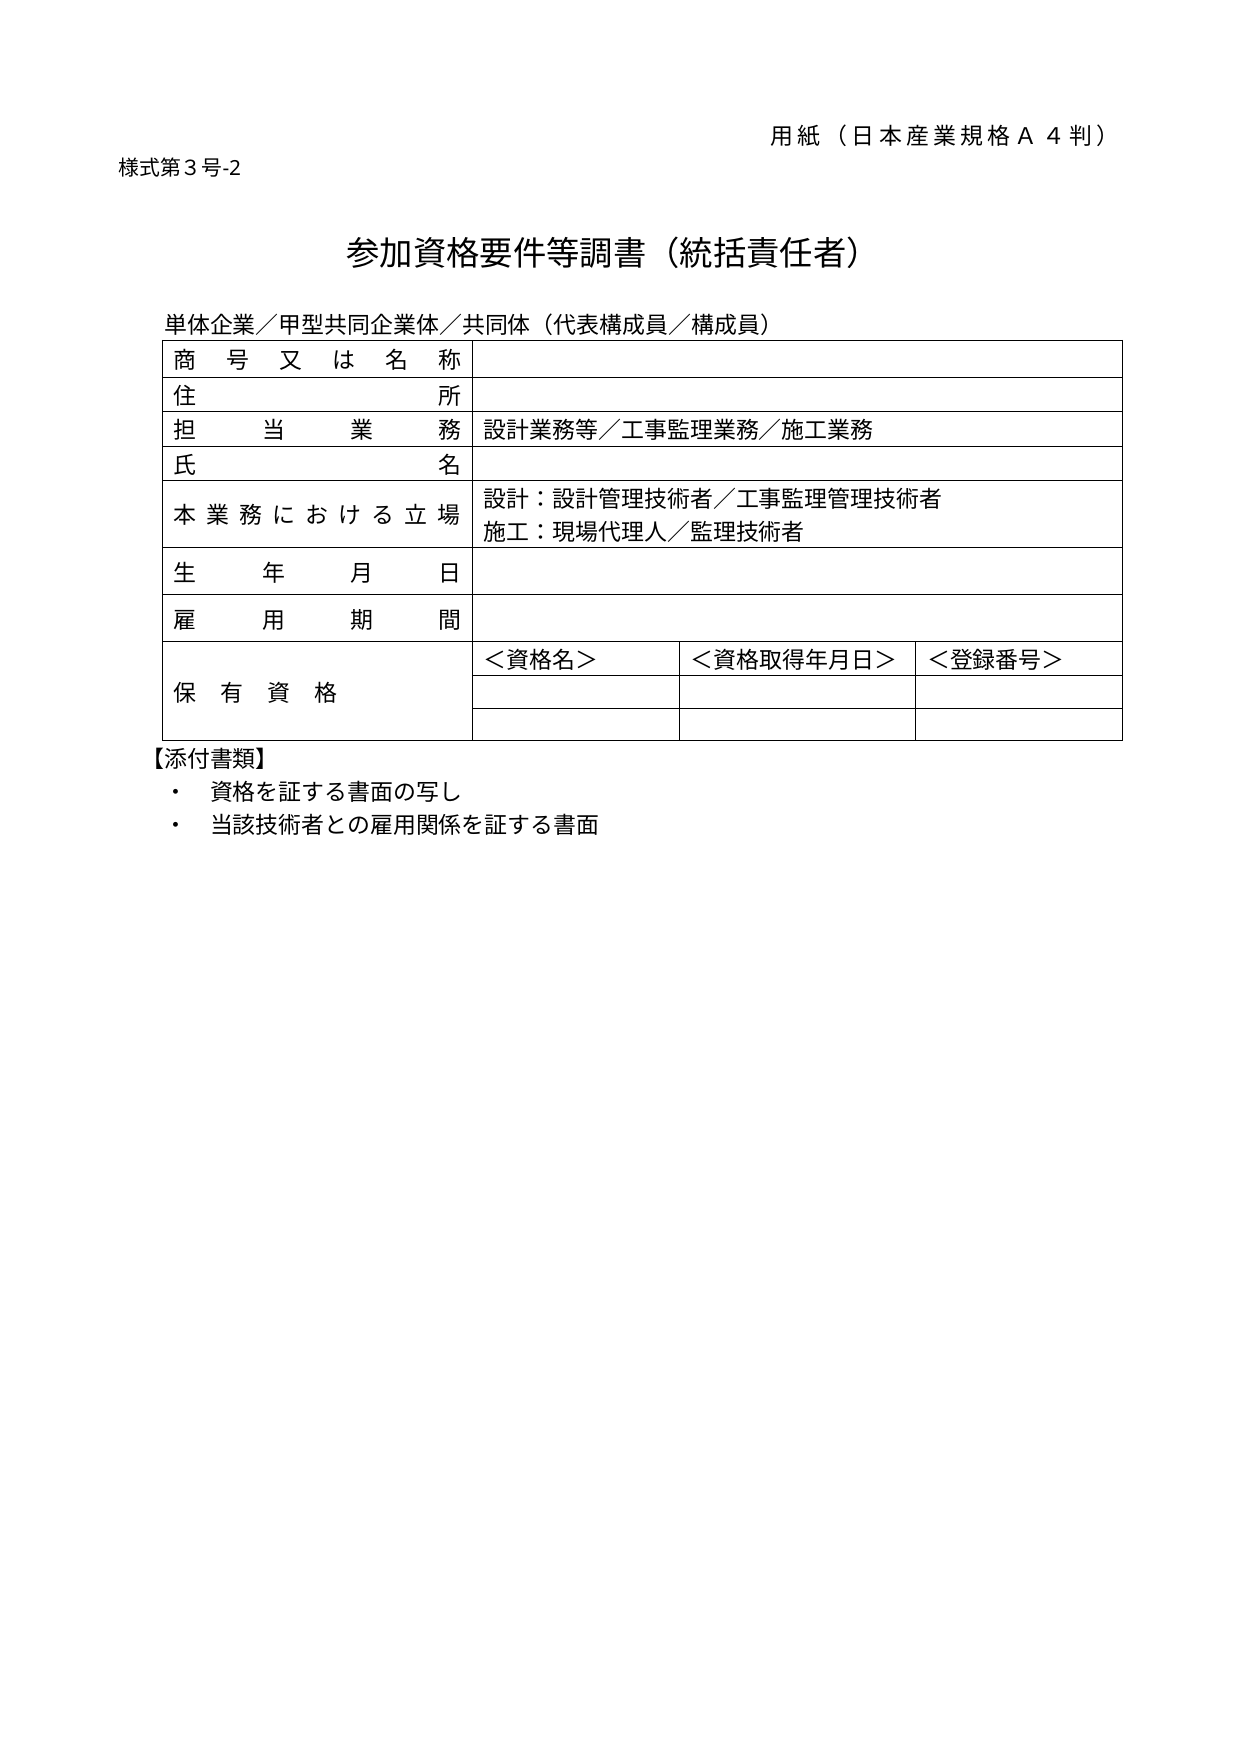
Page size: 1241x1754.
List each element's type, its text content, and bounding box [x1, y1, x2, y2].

table_cell [473, 676, 679, 708]
text ・ 資格を証する書面の写し [118, 774, 1108, 807]
text ・ 当該技術者との雇用関係を証する書面 [118, 807, 1108, 841]
text 【添付書類】 [118, 741, 1122, 774]
table_header [473, 341, 1122, 377]
table_cell [680, 709, 915, 740]
table_cell [680, 676, 915, 708]
text 様式第３号-2 [118, 151, 1108, 182]
table_cell 住所 [163, 378, 472, 411]
table_cell [916, 709, 1122, 740]
table_cell [473, 548, 1122, 594]
table_cell [473, 595, 1122, 641]
table_cell 設計業務等／工事監理業務／施工業務 [473, 412, 1122, 446]
table_cell 本業務における立場 [163, 481, 472, 547]
table_cell [473, 709, 679, 740]
table_cell 設計：設計管理技術者／工事監理管理技術者 施工：現場代理人／監理技術者 [473, 481, 1122, 547]
table_cell 担当業務 [163, 412, 472, 446]
table_cell ＜登録番号＞ [916, 642, 1122, 675]
table_cell [473, 447, 1122, 480]
table_cell 雇用期間 [163, 595, 472, 641]
table_cell 氏名 [163, 447, 472, 480]
text 単体企業／甲型共同企業体／共同体（代表構成員／構成員） [118, 307, 1108, 340]
table_cell ＜資格名＞ [473, 642, 679, 675]
table_cell 生年月日 [163, 548, 472, 594]
table_cell [473, 378, 1122, 411]
table_header 商号又は名称 [163, 341, 472, 377]
text 参加資格要件等調書（統括責任者） [118, 227, 1108, 275]
table_cell ＜資格取得年月日＞ [680, 642, 915, 675]
table_cell 保有資格 [163, 642, 472, 740]
table_cell [916, 676, 1122, 708]
